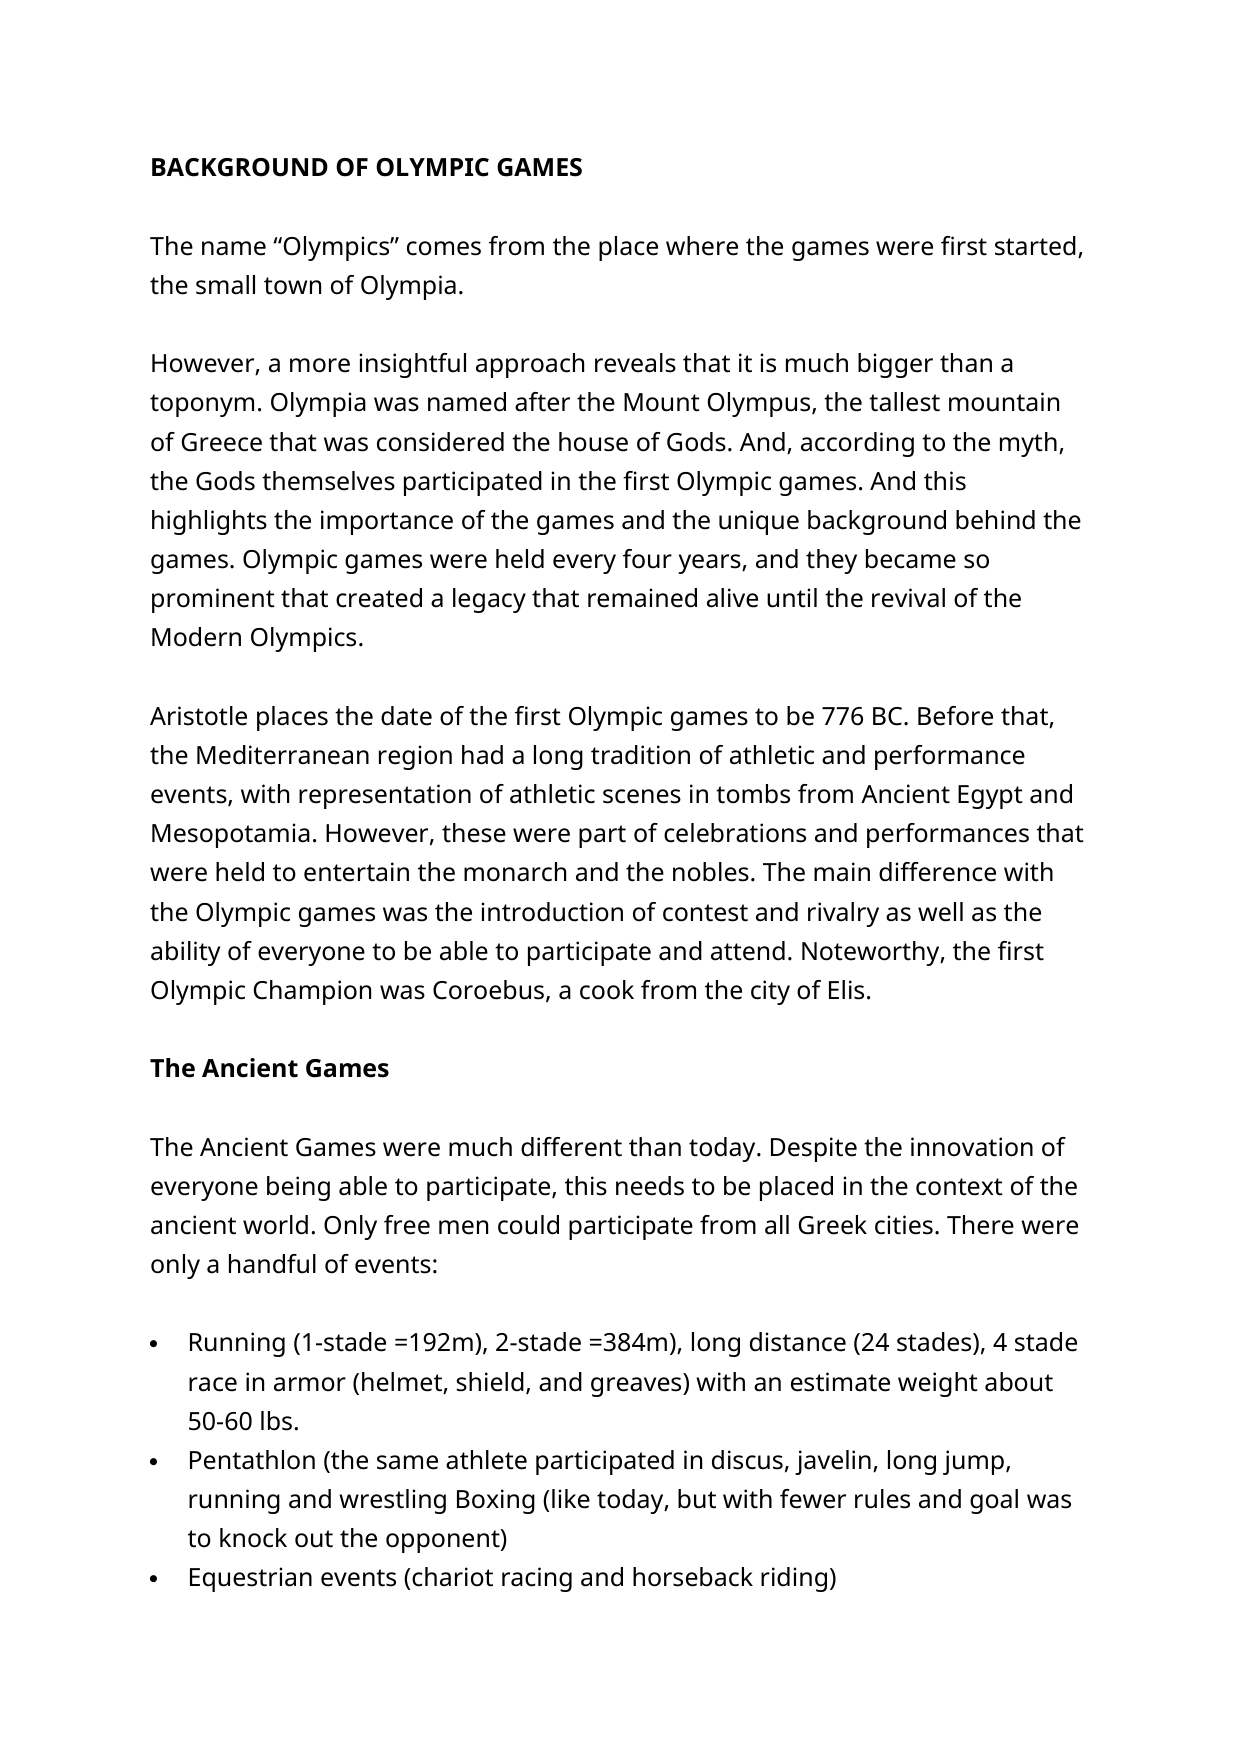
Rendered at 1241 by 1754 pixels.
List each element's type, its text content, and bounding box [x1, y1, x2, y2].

text The Ancient Games [150, 1051, 1090, 1085]
list Equestrian events (chariot racing and horseback riding) [150, 1560, 1090, 1594]
text Aristotle places the date of the first Olympic games to be 776 BC. Before that, the Mediterranean region had a long tradition of athletic and performance events, with representation of athletic scenes in tombs from Ancient Egypt and Mesopotamia. However, these were part of celebrations and performances that were held to entertain the monarch and the nobles. The main difference with the Olympic games was the introduction of contest and rivalry as well as the ability of everyone to be able to participate and attend. Noteworthy, the first Olympic Champion was Coroebus, a cook from the city of Elis. [150, 698, 1090, 1007]
list Pentathlon (the same athlete participated in discus, javelin, long jump, running and wrestling Boxing (like today, but with fewer rules and goal was to knock out the opponent) [150, 1442, 1090, 1555]
list Running (1-stade =192m), 2-stade =384m), long distance (24 stades), 4 stade race in armor (helmet, shield, and greaves) with an estimate weight about 50-60 lbs. [150, 1325, 1090, 1437]
text The name “Olympics” comes from the place where the games were first started, the small town of Olympia. [150, 228, 1090, 302]
text However, a more insightful approach reveals that it is much bigger than a toponym. Olympia was named after the Mount Olympus, the tallest mountain of Greece that was considered the house of Gods. And, according to the myth, the Gods themselves participated in the first Olympic games. And this highlights the importance of the games and the unique background behind the games. Olympic games were held every four years, and they became so prominent that created a legacy that remained alive until the revival of the Modern Olympics. [150, 346, 1090, 654]
text BACKGROUND OF OLYMPIC GAMES [150, 150, 1090, 184]
text The Ancient Games were much different than today. Despite the innovation of everyone being able to participate, this needs to be placed in the context of the ancient world. Only free men could participate from all Greek cities. There were only a handful of events: [150, 1129, 1090, 1281]
